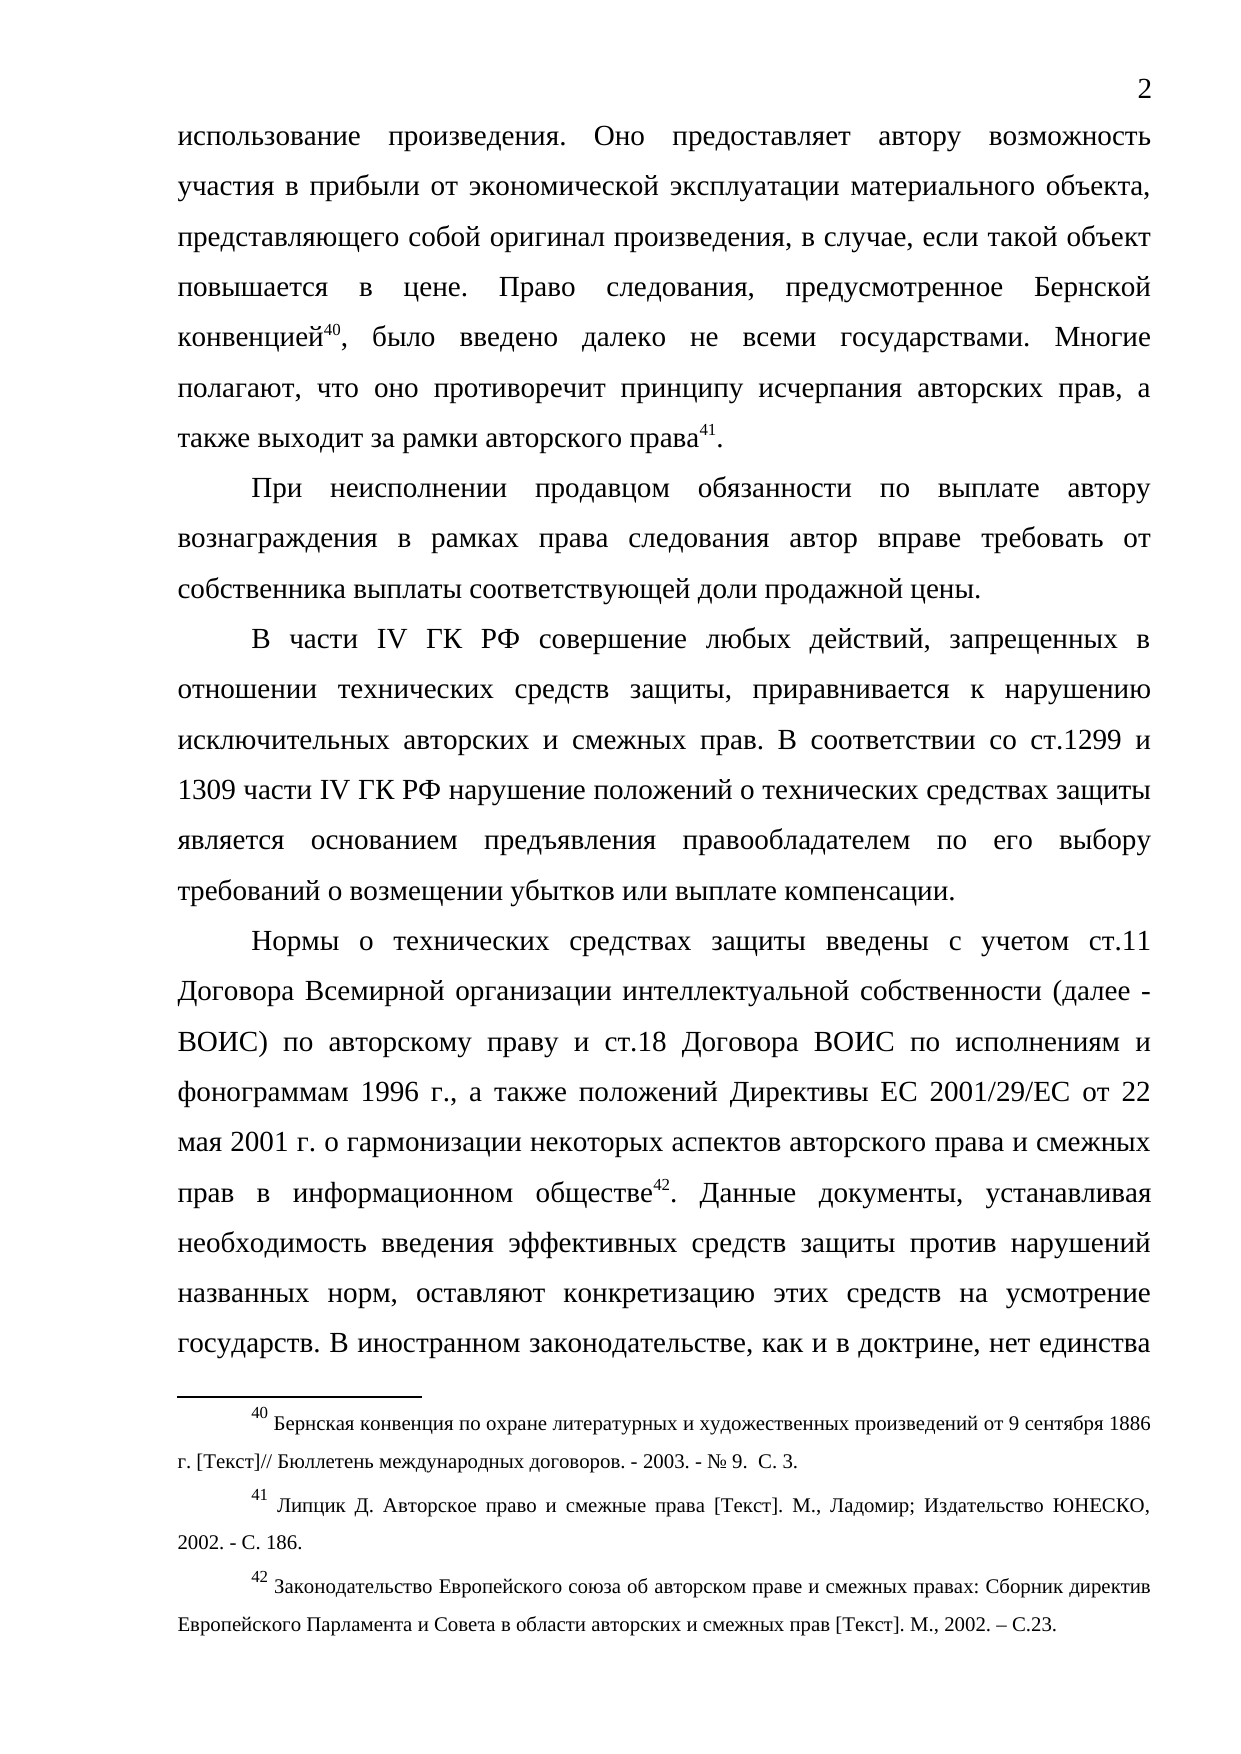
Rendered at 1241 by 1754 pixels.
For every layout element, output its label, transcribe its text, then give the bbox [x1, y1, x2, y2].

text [177, 923, 1152, 1359]
text При неисполнении продавцом обязанности по выплате автору вознаграждения в рамках права следования автор вправе требовать от собственника выплаты соответствующей доли продажной цены. [177, 470, 1152, 604]
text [177, 118, 1152, 453]
text В части IV ГК РФ совершение любых действий, запрещенных в отношении технических средств защиты, приравнивается к нарушению исключительных авторских и смежных прав. В соответствии со ст.1299 и 1309 части IV ГК РФ нарушение положений о технических средствах защиты является основанием предъявления правообладателем по его выбору требований о возмещении убытков или выплате компенсации. [177, 621, 1152, 906]
